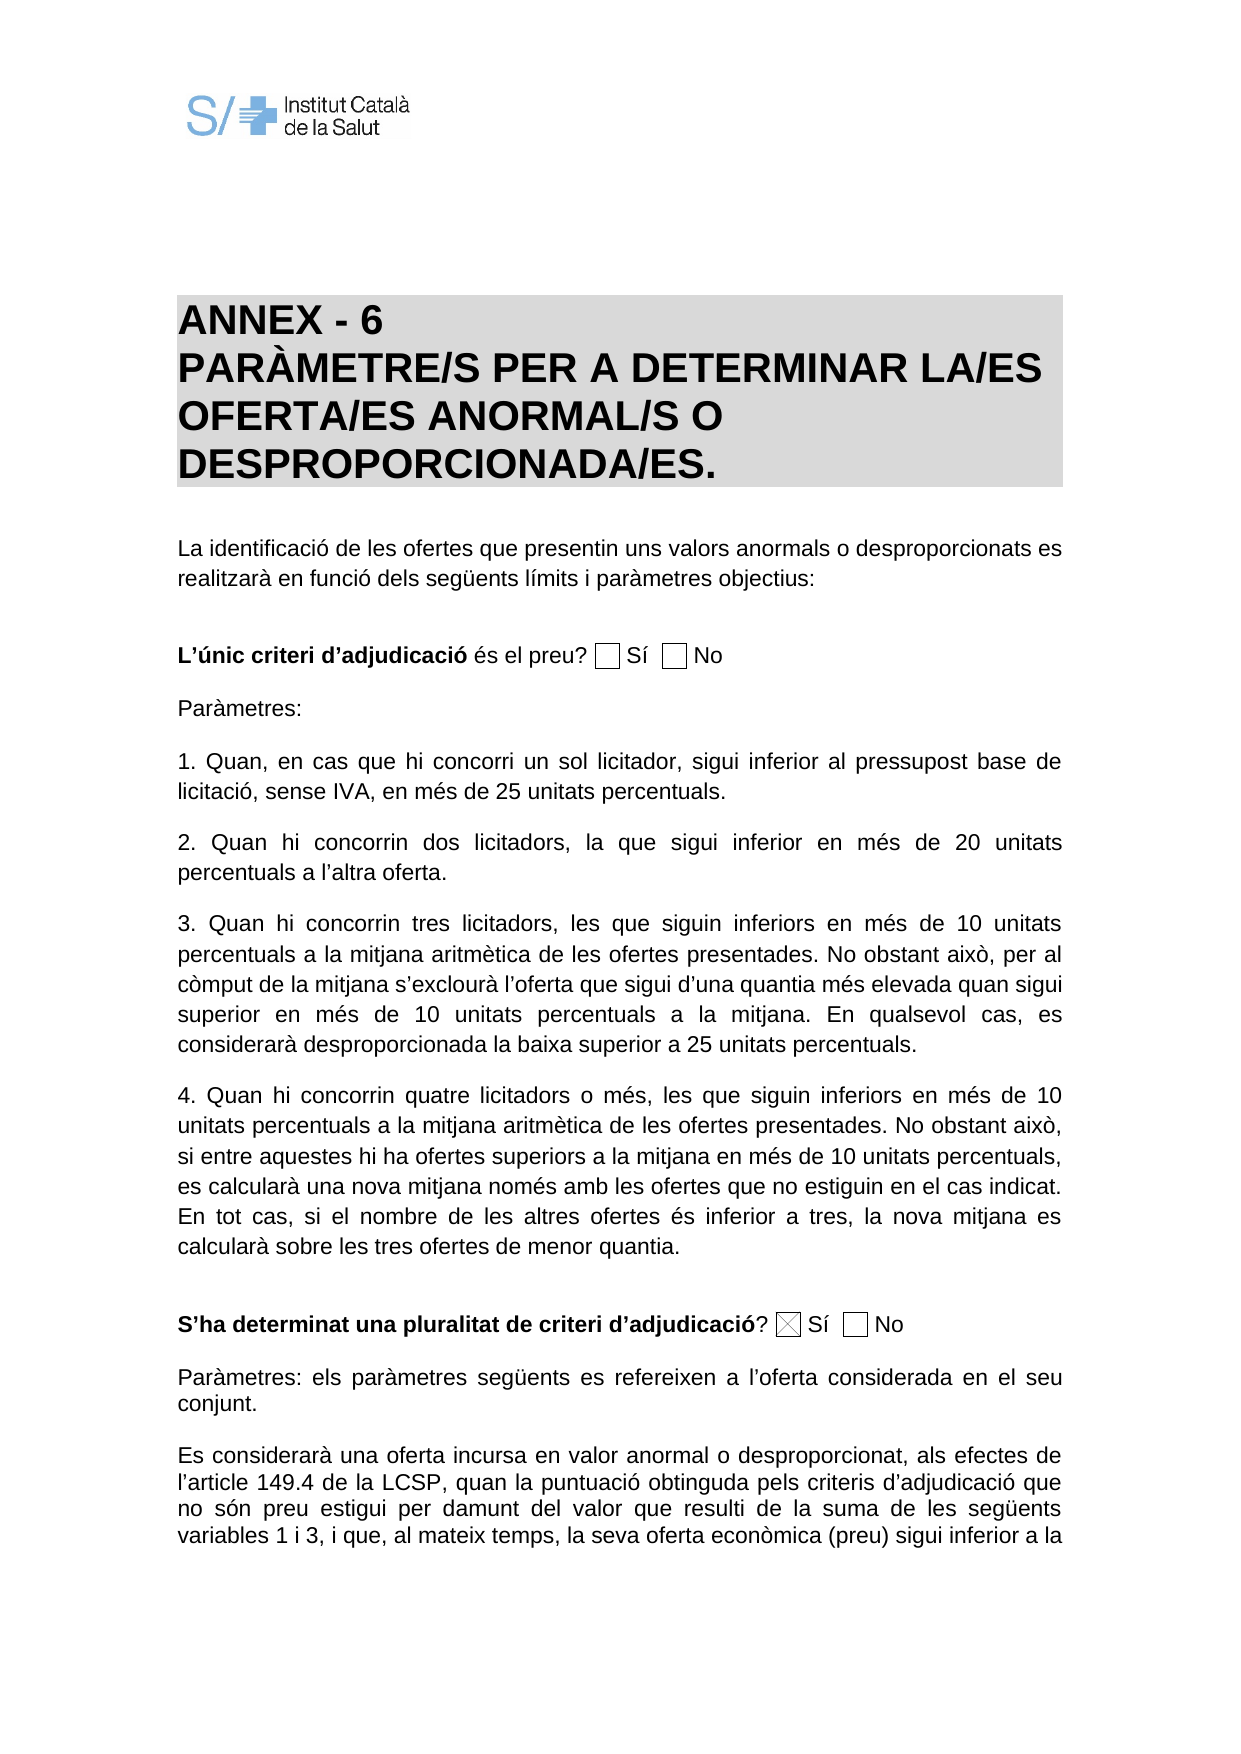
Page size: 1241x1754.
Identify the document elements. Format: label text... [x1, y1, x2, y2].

text S’ha determinat una pluralitat de criteri d’adjudicació? Sí No [177, 1311, 776, 1337]
text ANNEX - 6 [177, 295, 1063, 343]
text S’ha determinat una pluralitat de criteri d’adjudicació? Sí No [800, 1311, 1063, 1337]
text La identificació de les ofertes que presentin uns valors anormals o desproporcionats es realitzarà en funció dels següents límits i paràmetres objectius: [177, 535, 1063, 591]
text 1. Quan, en cas que hi concorri un sol licitador, sigui inferior al pressupost base de licitació, sense IVA, en més de 25 unitats percentuals. [177, 748, 1063, 804]
text Paràmetres: els paràmetres següents es refereixen a l’oferta considerada en el seu conjunt. [177, 1363, 1063, 1416]
text PARÀMETRE/S PER A DETERMINAR LA/ES OFERTA/ES ANORMAL/S O DESPROPORCIONADA/ES. [177, 343, 1063, 487]
text L’únic criteri d’adjudicació és el preu? Sí No [177, 642, 1063, 669]
text 4. Quan hi concorrin quatre licitadors o més, les que siguin inferiors en més de 10 unitats percentuals a la mitjana aritmètica de les ofertes presentades. No obstant això, si entre aquestes hi ha ofertes superiors a la mitjana en més de 10 unitats percentuals, es calcularà una nova mitjana només amb les ofertes que no estiguin en el cas indicat. En tot cas, si el nombre de les altres ofertes és inferior a tres, la nova mitjana es calcularà sobre les tres ofertes de menor quantia. [177, 1082, 1063, 1260]
text 2. Quan hi concorrin dos licitadors, la que sigui inferior en més de 20 unitats percentuals a l’altra oferta. [177, 829, 1063, 886]
text Paràmetres: [177, 695, 1063, 722]
picture [185, 93, 412, 139]
text 3. Quan hi concorrin tres licitadors, les que siguin inferiors en més de 10 unitats percentuals a la mitjana aritmètica de les ofertes presentades. No obstant això, per al còmput de la mitjana s’exclourà l’oferta que sigui d’una quantia més elevada quan sigui superior en més de 10 unitats percentuals a la mitjana. En qualsevol cas, es considerarà desproporcionada la baixa superior a 25 unitats percentuals. [177, 910, 1063, 1058]
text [177, 1442, 1063, 1548]
